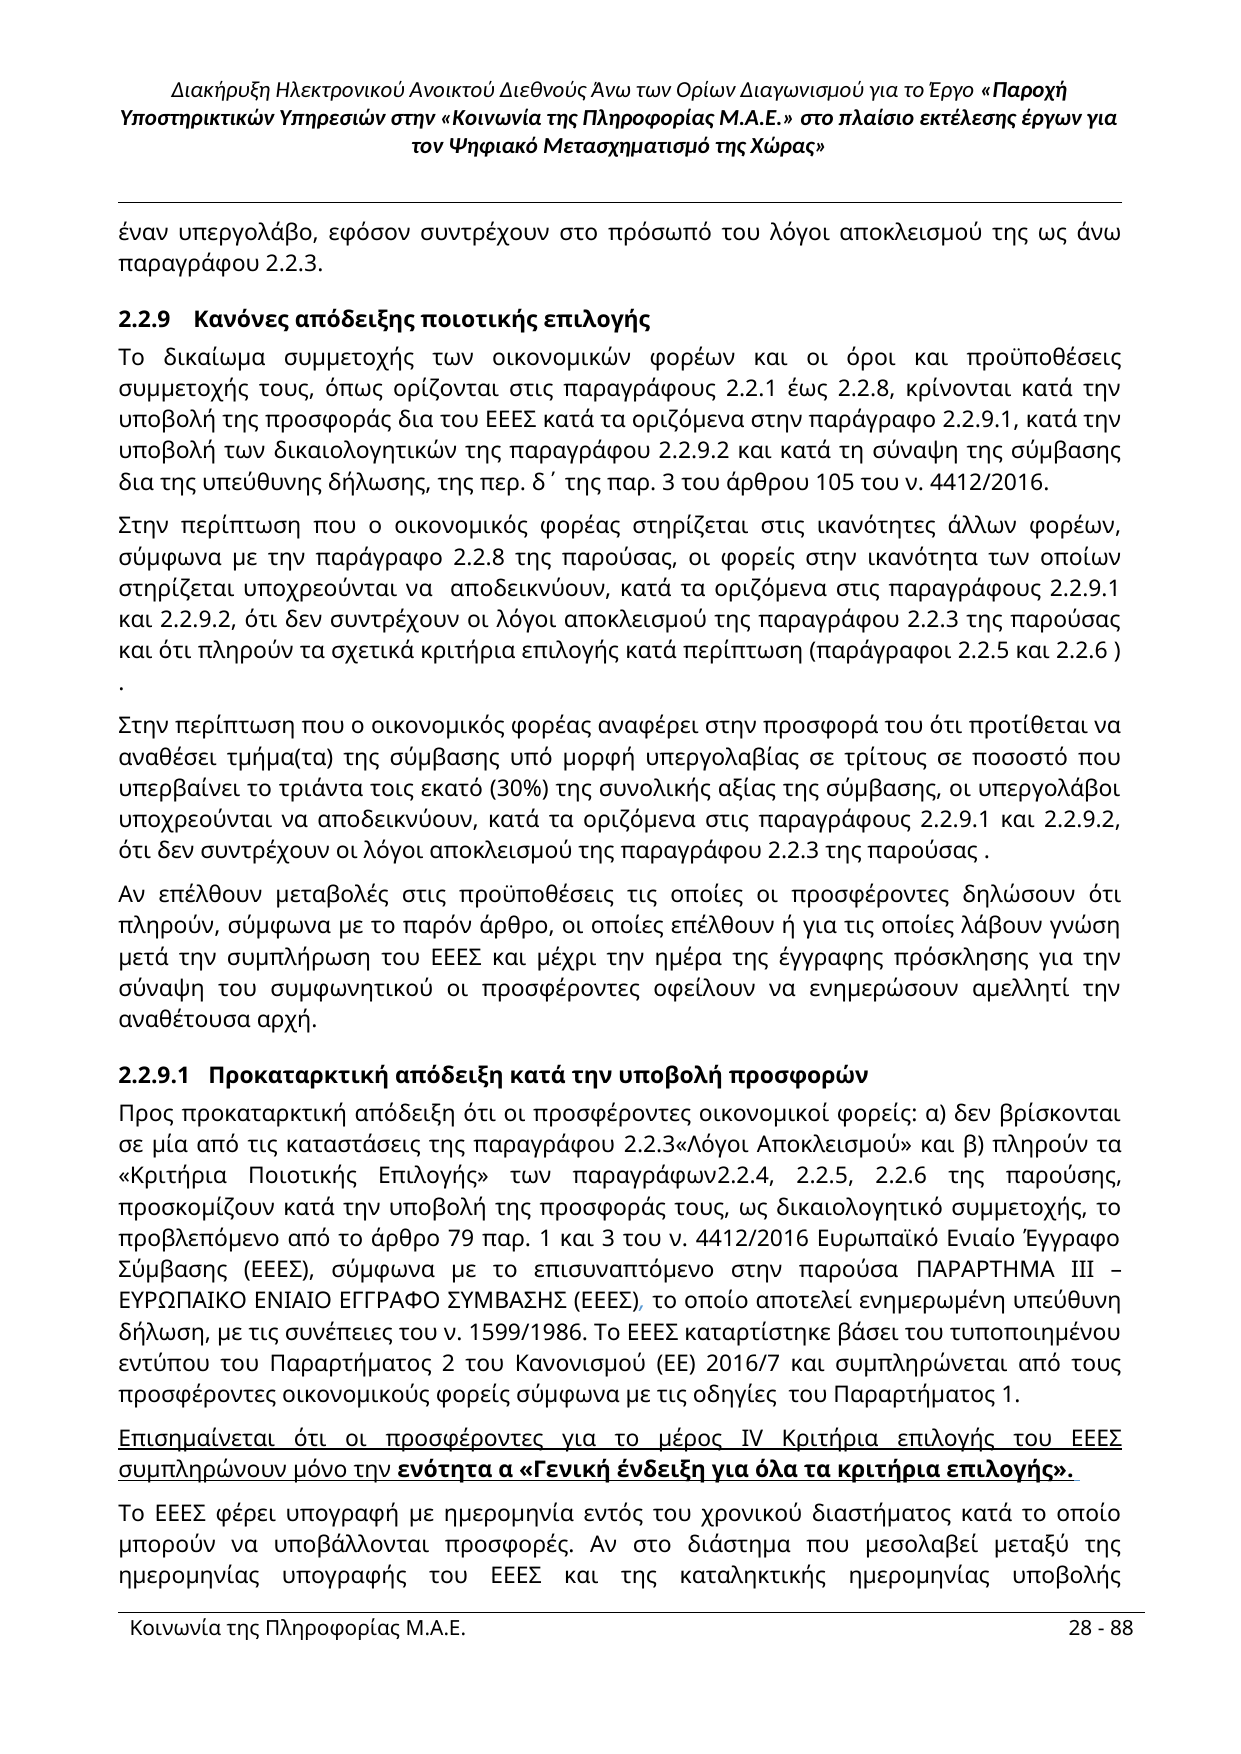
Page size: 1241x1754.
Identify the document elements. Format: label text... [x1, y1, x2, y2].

subtitle Προκαταρκτική απόδειξη κατά την υποβολή προσφορών [118, 1059, 1122, 1091]
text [118, 216, 1122, 278]
text Προς προκαταρκτική απόδειξη ότι οι προσφέροντες οικονομικοί φορείς: α) δεν βρίσκονται σε μία από τις καταστάσεις της παραγράφου 2.2.3«Λόγοι Αποκλεισμού» και β) πληρούν τα «Κριτήρια Ποιοτικής Επιλογής» των παραγράφων2.2.4, 2.2.5, 2.2.6 της παρούσης, προσκομίζουν κατά την υποβολή της προσφοράς τους, ως δικαιολογητικό συμμετοχής, το προβλεπόμενο από το άρθρο 79 παρ. 1 και 3 του ν. 4412/2016 Ευρωπαϊκό Ενιαίο Έγγραφο Σύμβασης (ΕΕΕΣ), σύμφωνα με το επισυναπτόμενο στην παρούσα ΠΑΡΑΡΤΗΜΑ ΙΙI – ΕΥΡΩΠΑΙΚΟ ΕΝΙΑΙΟ ΕΓΓΡΑΦΟ ΣΥΜΒΑΣΗΣ (ΕΕΕΣ), το οποίο αποτελεί ενημερωμένη υπεύθυνη δήλωση, με τις συνέπειες του ν. 1599/1986. Το ΕΕΕΣ καταρτίστηκε βάσει του τυποποιημένου εντύπου του Παραρτήματος 2 του Κανονισμού (ΕΕ) 2016/7 και συμπληρώνεται από τους προσφέροντες οικονομικούς φορείς σύμφωνα με τις οδηγίες του Παραρτήματος 1. [118, 1097, 1122, 1409]
text Το δικαίωμα συμμετοχής των οικονομικών φορέων και οι όροι και προϋποθέσεις συμμετοχής τους, όπως ορίζονται στις παραγράφους 2.2.1 έως 2.2.8, κρίνονται κατά την υποβολή της προσφοράς δια του ΕΕΕΣ κατά τα οριζόμενα στην παράγραφο 2.2.9.1, κατά την υποβολή των δικαιολογητικών της παραγράφου 2.2.9.2 και κατά τη σύναψη της σύμβασης δια της υπεύθυνης δήλωσης, της περ. δ΄ της παρ. 3 του άρθρου 105 του ν. 4412/2016. [118, 341, 1122, 497]
text Στην περίπτωση που ο οικονομικός φορέας στηρίζεται στις ικανότητες άλλων φορέων, σύμφωνα με την παράγραφο 2.2.8 της παρούσας, οι φορείς στην ικανότητα των οποίων στηρίζεται υποχρεούνται να αποδεικνύουν, κατά τα οριζόμενα στις παραγράφους 2.2.9.1 και 2.2.9.2, ότι δεν συντρέχουν οι λόγοι αποκλεισμού της παραγράφου 2.2.3 της παρούσας και ότι πληρούν τα σχετικά κριτήρια επιλογής κατά περίπτωση (παράγραφοι 2.2.5 και 2.2.6 ) . [118, 509, 1122, 697]
subtitle Κανόνες απόδειξης ποιοτικής επιλογής [118, 303, 1122, 334]
text Αν επέλθουν μεταβολές στις προϋποθέσεις τις οποίες οι προσφέροντες δηλώσουν ότι πληρούν, σύμφωνα με το παρόν άρθρο, οι οποίες επέλθουν ή για τις οποίες λάβουν γνώση μετά την συμπλήρωση του ΕΕΕΣ και μέχρι την ημέρα της έγγραφης πρόσκλησης για την σύναψη του συμφωνητικού οι προσφέροντες οφείλουν να ενημερώσουν αμελλητί την αναθέτουσα αρχή. [118, 878, 1122, 1034]
text Στην περίπτωση που o οικονομικός φορέας αναφέρει στην προσφορά του ότι προτίθεται να αναθέσει τμήμα(τα) της σύμβασης υπό μορφή υπεργολαβίας σε τρίτους σε ποσοστό που υπερβαίνει το τριάντα τοις εκατό (30%) της συνολικής αξίας της σύμβασης, οι υπεργολάβοι υποχρεούνται να αποδεικνύουν, κατά τα οριζόμενα στις παραγράφους 2.2.9.1 και 2.2.9.2, ότι δεν συντρέχουν οι λόγοι αποκλεισμού της παραγράφου 2.2.3 της παρούσας . [118, 709, 1122, 866]
text Επισημαίνεται ότι οι προσφέροντες για το μέρος IV Κριτήρια επιλογής του ΕΕΕΣ συμπληρώνουν μόνο την ενότητα α «Γενική ένδειξη για όλα τα κριτήρια επιλογής». [118, 1450, 1122, 1484]
text Επισημαίνεται ότι οι προσφέροντες για το μέρος IV Κριτήρια επιλογής του ΕΕΕΣ συμπληρώνουν μόνο την ενότητα α «Γενική ένδειξη για όλα τα κριτήρια επιλογής». [118, 1422, 1122, 1448]
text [118, 1497, 1122, 1591]
